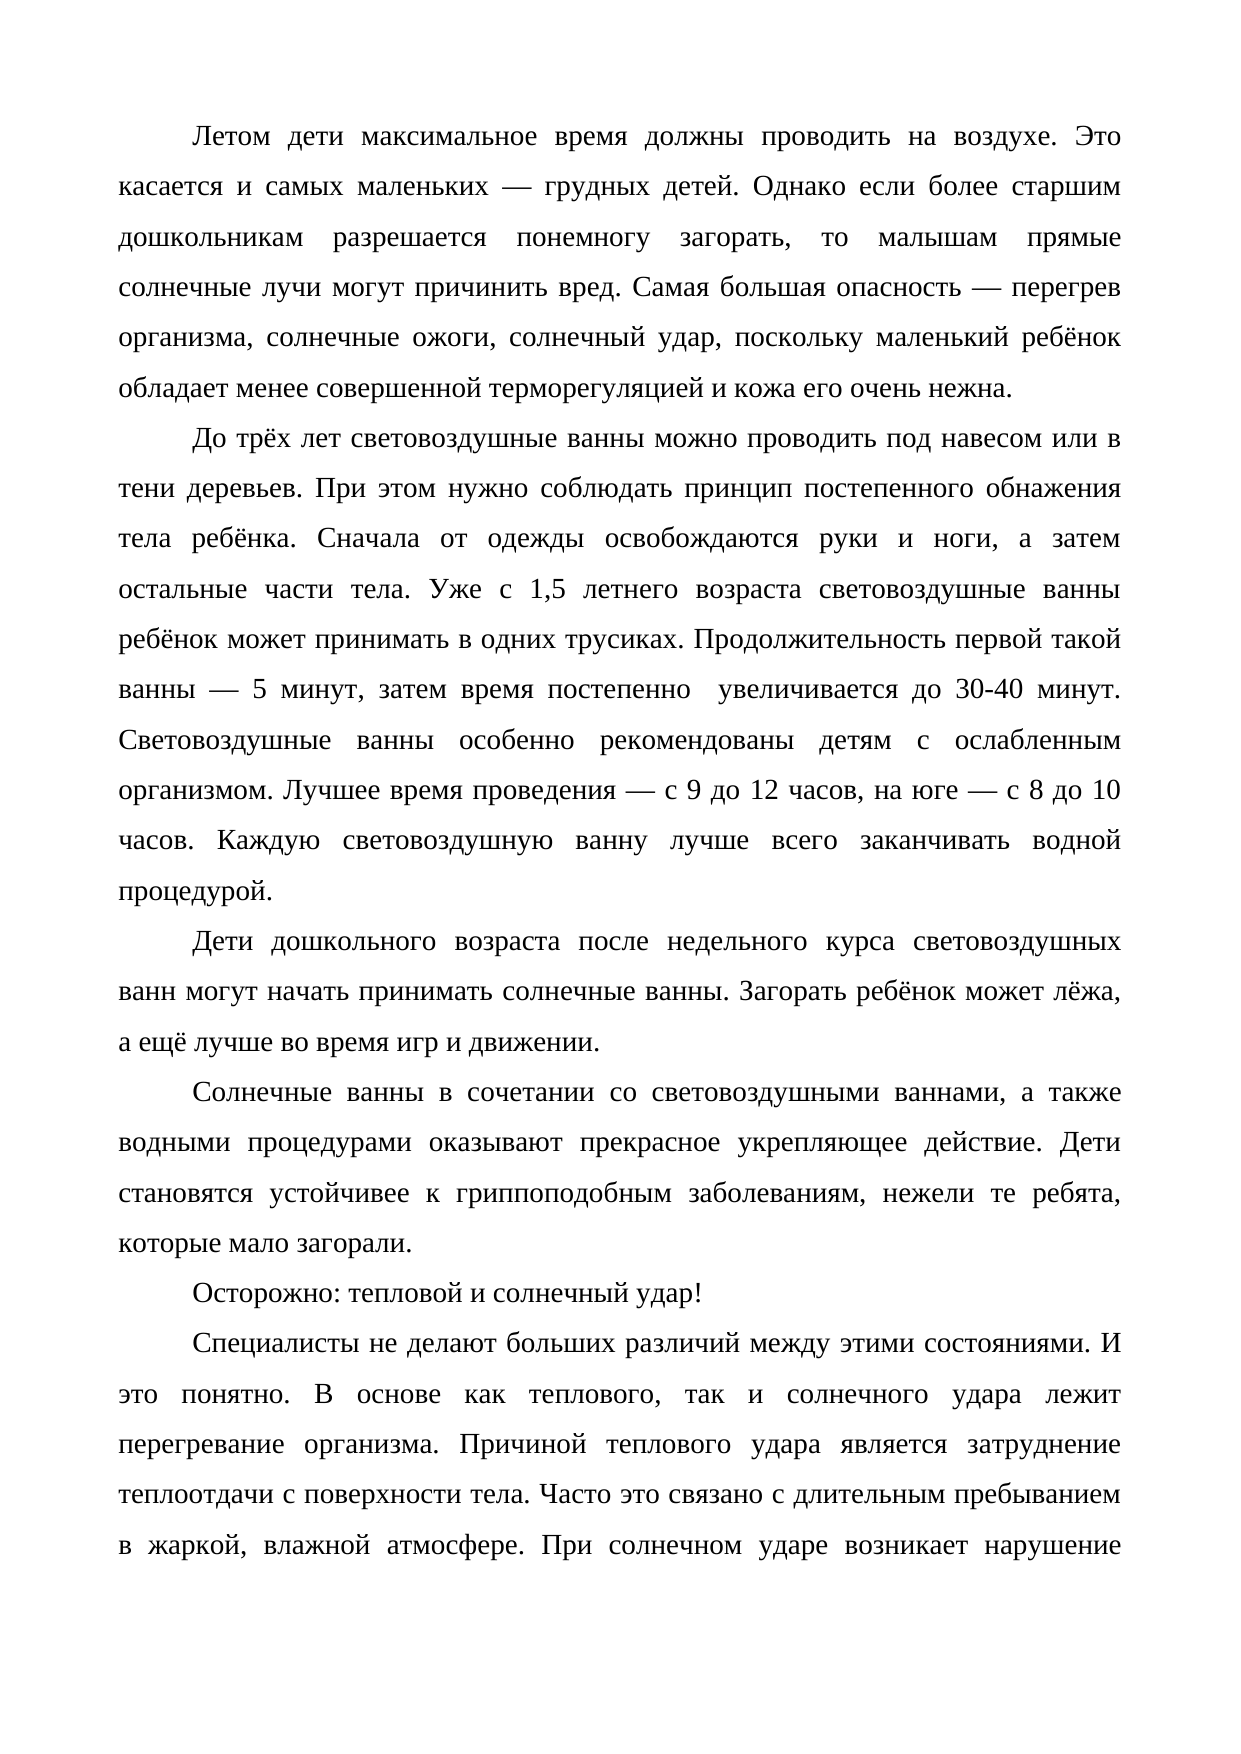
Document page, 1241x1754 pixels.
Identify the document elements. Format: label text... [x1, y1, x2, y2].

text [118, 1326, 1122, 1560]
text Осторожно: тепловой и солнечный удар! [118, 1275, 1122, 1309]
text Дети дошкольного возраста после недельного курса световоздушных ванн могут начать принимать солнечные ванны. Загорать ребёнок может лёжа, а ещё лучше во время игр и движении. [118, 923, 1122, 1057]
text Летом дети максимальное время должны проводить на воздухе. Это касается и самых маленьких — грудных детей. Однако если более старшим дошкольникам разрешается понемногу загорать, то малышам прямые солнечные лучи могут причинить вред. Самая большая опасность — перегрев организма, солнечные ожоги, солнечный удар, поскольку маленький ребёнок обладает менее совершенной терморегуляцией и кожа его очень нежна. [118, 118, 1122, 403]
text До трёх лет световоздушные ванны можно проводить под навесом или в тени деревьев. При этом нужно соблюдать принцип постепенного обнажения тела ребёнка. Сначала от одежды освобождаются руки и ноги, а затем остальные части тела. Уже с 1,5 летнего возраста световоздушные ванны ребёнок может принимать в одних трусиках. Продолжительность первой такой ванны — 5 минут, затем время постепенно увеличивается до 30-40 минут. Световоздушные ванны особенно рекомендованы детям с ослабленным организмом. Лучшее время проведения — с 9 до 12 часов, на юге — с 8 до 10 часов. Каждую световоздушную ванну лучше всего заканчивать водной процедурой. [118, 420, 1122, 906]
text Солнечные ванны в сочетании со световоздушными ваннами, а также водными процедурами оказывают прекрасное укрепляющее действие. Дети становятся устойчивее к гриппоподобным заболеваниям, нежели те ребята, которые мало загорали. [118, 1074, 1122, 1258]
